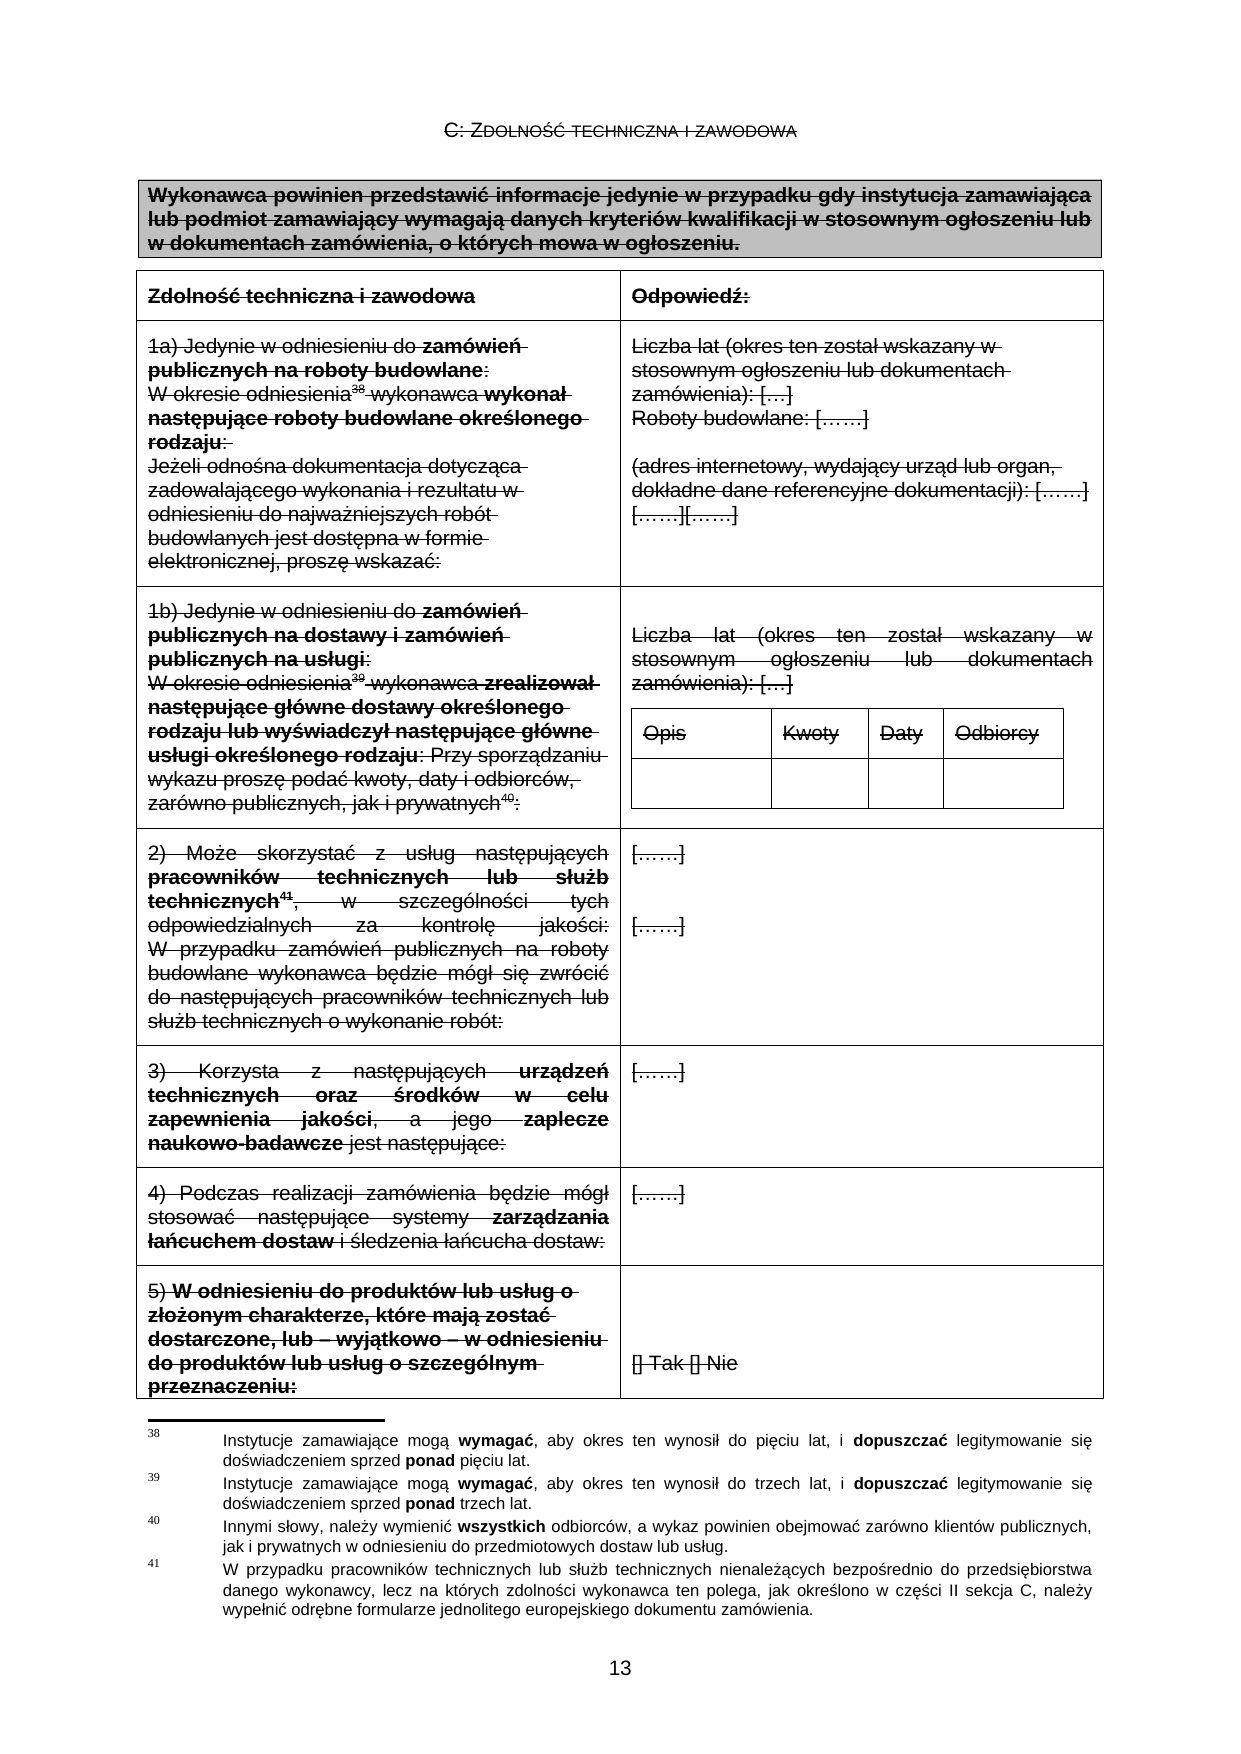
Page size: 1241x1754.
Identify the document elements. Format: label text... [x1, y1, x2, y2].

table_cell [137, 1266, 620, 1398]
table_cell 4) Podczas realizacji zamówienia będzie mógł stosować następujące systemy zarządzania łańcuchem dostaw i śledzenia łańcucha dostaw: [137, 1168, 620, 1265]
table_cell Liczba lat (okres ten został wskazany w stosownym ogłoszeniu lub dokumentach zamówienia): […] [621, 587, 1103, 827]
table_cell [……] [621, 1168, 1103, 1265]
title C: Zdolność techniczna i zawodowa [148, 118, 1093, 142]
table_header Zdolność techniczna i zawodowa [137, 271, 620, 320]
table_cell 1b) Jedynie w odniesieniu do zamówień publicznych na dostawy i zamówień publicznych na usługi: W okresie odniesienia wykonawca zrealizował następujące główne dostawy określonego rodzaju lub wyświadczył następujące główne usługi określonego rodzaju: Przy sporządzaniu wykazu proszę podać kwoty, daty i odbiorców, zarówno publicznych, jak i prywatnych: [137, 587, 620, 827]
table_cell [……] [……] [621, 829, 1103, 1045]
table_cell Liczba lat (okres ten został wskazany w stosownym ogłoszeniu lub dokumentach zamówienia): […] Roboty budowlane: [……] (adres internetowy, wydający urząd lub organ, dokładne dane referencyjne dokumentacji): [……][……][……] [621, 321, 1103, 586]
table_cell [] Tak [] Nie [621, 1266, 1103, 1398]
table_cell 3) Korzysta z następujących urządzeń technicznych oraz środków w celu zapewnienia jakości, a jego zaplecze naukowo-badawcze jest następujące: [137, 1046, 620, 1167]
table_cell [……] [621, 1046, 1103, 1167]
text Wykonawca powinien przedstawić informacje jedynie w przypadku gdy instytucja zamawiająca lub podmiot zamawiający wymagają danych kryteriów kwalifikacji w stosownym ogłoszeniu lub w dokumentach zamówienia, o których mowa w ogłoszeniu. [139, 181, 1101, 257]
table_cell 1a) Jedynie w odniesieniu do zamówień publicznych na roboty budowlane: W okresie odniesienia wykonawca wykonał następujące roboty budowlane określonego rodzaju: Jeżeli odnośna dokumentacja dotycząca zadowalającego wykonania i rezultatu w odniesieniu do najważniejszych robót budowlanych jest dostępna w formie elektronicznej, proszę wskazać: [137, 321, 620, 586]
table_cell 2) Może skorzystać z usług następujących pracowników technicznych lub służb technicznych, w szczególności tych odpowiedzialnych za kontrolę jakości: W przypadku zamówień publicznych na roboty budowlane wykonawca będzie mógł się zwrócić do następujących pracowników technicznych lub służb technicznych o wykonanie robót: [137, 829, 620, 1045]
table_header Odpowiedź: [621, 271, 1103, 320]
